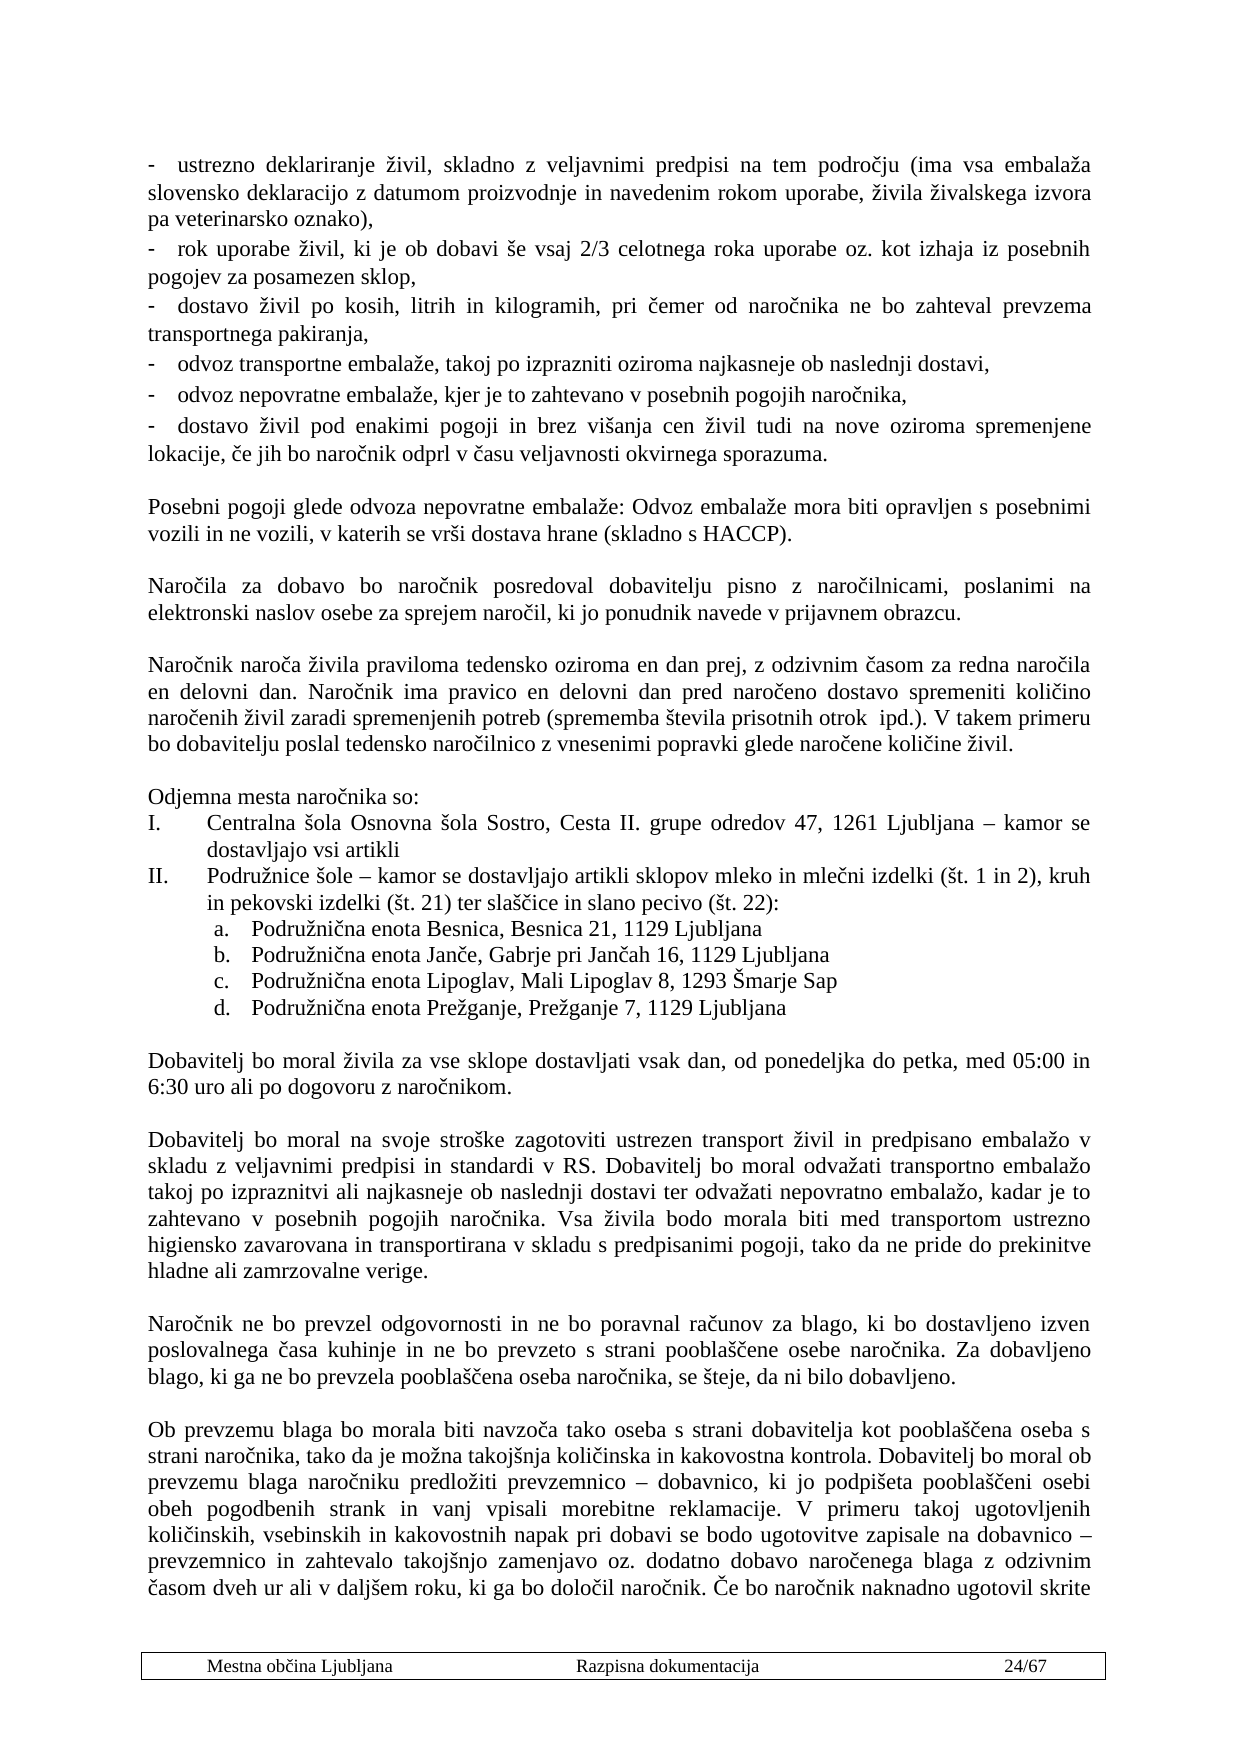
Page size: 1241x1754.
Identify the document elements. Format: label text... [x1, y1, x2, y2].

text Naročila za dobavo bo naročnik posredoval dobavitelju pisno z naročilnicami, poslanimi na elektronski naslov osebe za sprejem naročil, ki jo ponudnik navede v prijavnem obrazcu. [148, 572, 1093, 625]
list Podružnična enota Prežganje, Prežganje 7, 1129 Ljubljana [213, 994, 1093, 1020]
list odvoz nepovratne embalaže, kjer je to zahtevano v posebnih pogojih naročnika, [148, 378, 1093, 409]
list Podružnična enota Besnica, Besnica 21, 1129 Ljubljana [213, 915, 1093, 941]
list ustrezno deklariranje živil, skladno z veljavnimi predpisi na tem področju (ima vsa embalaža slovensko deklaracijo z datumom proizvodnje in navedenim rokom uporabe, živila živalskega izvora pa veterinarsko oznako), [148, 148, 1093, 232]
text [148, 1416, 1093, 1600]
list Podružnična enota Lipoglav, Mali Lipoglav 8, 1293 Šmarje Sap [213, 968, 1093, 994]
list dostavo živil pod enakimi pogoji in brez višanja cen živil tudi na nove oziroma spremenjene lokacije, če jih bo naročnik odprl v času veljavnosti okvirnega sporazuma. [148, 409, 1093, 467]
text Posebni pogoji glede odvoza nepovratne embalaže: Odvoz embalaže mora biti opravljen s posebnimi vozili in ne vozili, v katerih se vrši dostava hrane (skladno s HACCP). [148, 493, 1093, 546]
text Dobavitelj bo moral živila za vse sklope dostavljati vsak dan, od ponedeljka do petka, med 05:00 in 6:30 uro ali po dogovoru z naročnikom. [148, 1047, 1093, 1099]
text Naročnik ne bo prevzel odgovornosti in ne bo poravnal računov za blago, ki bo dostavljeno izven poslovalnega časa kuhinje in ne bo prevzeto s strani pooblaščene osebe naročnika. Za dobavljeno blago, ki ga ne bo prevzela pooblaščena oseba naročnika, se šteje, da ni bilo dobavljeno. [148, 1310, 1093, 1389]
list Podružnična enota Janče, Gabrje pri Jančah 16, 1129 Ljubljana [213, 941, 1093, 968]
text Naročnik naroča živila praviloma tedensko oziroma en dan prej, z odzivnim časom za redna naročila en delovni dan. Naročnik ima pravico en delovni dan pred naročeno dostavo spremeniti količino naročenih živil zaradi spremenjenih potreb (sprememba števila prisotnih otrok ipd.). V takem primeru bo dobavitelju poslal tedensko naročilnico z vnesenimi popravki glede naročene količine živil. [148, 651, 1093, 757]
list Podružnice šole – kamor se dostavljajo artikli sklopov mleko in mlečni izdelki (št. 1 in 2), kruh in pekovski izdelki (št. 21) ter slaščice in slano pecivo (št. 22): [148, 862, 1093, 915]
list Centralna šola Osnovna šola Sostro, Cesta II. grupe odredov 47, 1261 Ljubljana – kamor se dostavljajo vsi artikli [148, 809, 1093, 862]
text Odjemna mesta naročnika so: [148, 783, 1093, 809]
list odvoz transportne embalaže, takoj po izprazniti oziroma najkasneje ob naslednji dostavi, [148, 347, 1093, 378]
list dostavo živil po kosih, litrih in kilogramih, pri čemer od naročnika ne bo zahteval prevzema transportnega pakiranja, [148, 289, 1093, 347]
text Dobavitelj bo moral na svoje stroške zagotoviti ustrezen transport živil in predpisano embalažo v skladu z veljavnimi predpisi in standardi v RS. Dobavitelj bo moral odvažati transportno embalažo takoj po izpraznitvi ali najkasneje ob naslednji dostavi ter odvažati nepovratno embalažo, kadar je to zahtevano v posebnih pogojih naročnika. Vsa živila bodo morala biti med transportom ustrezno higiensko zavarovana in transportirana v skladu s predpisanimi pogoji, tako da ne pride do prekinitve hladne ali zamrzovalne verige. [148, 1126, 1093, 1284]
list rok uporabe živil, ki je ob dobavi še vsaj 2/3 celotnega roka uporabe oz. kot izhaja iz posebnih pogojev za posamezen sklop, [148, 232, 1093, 289]
